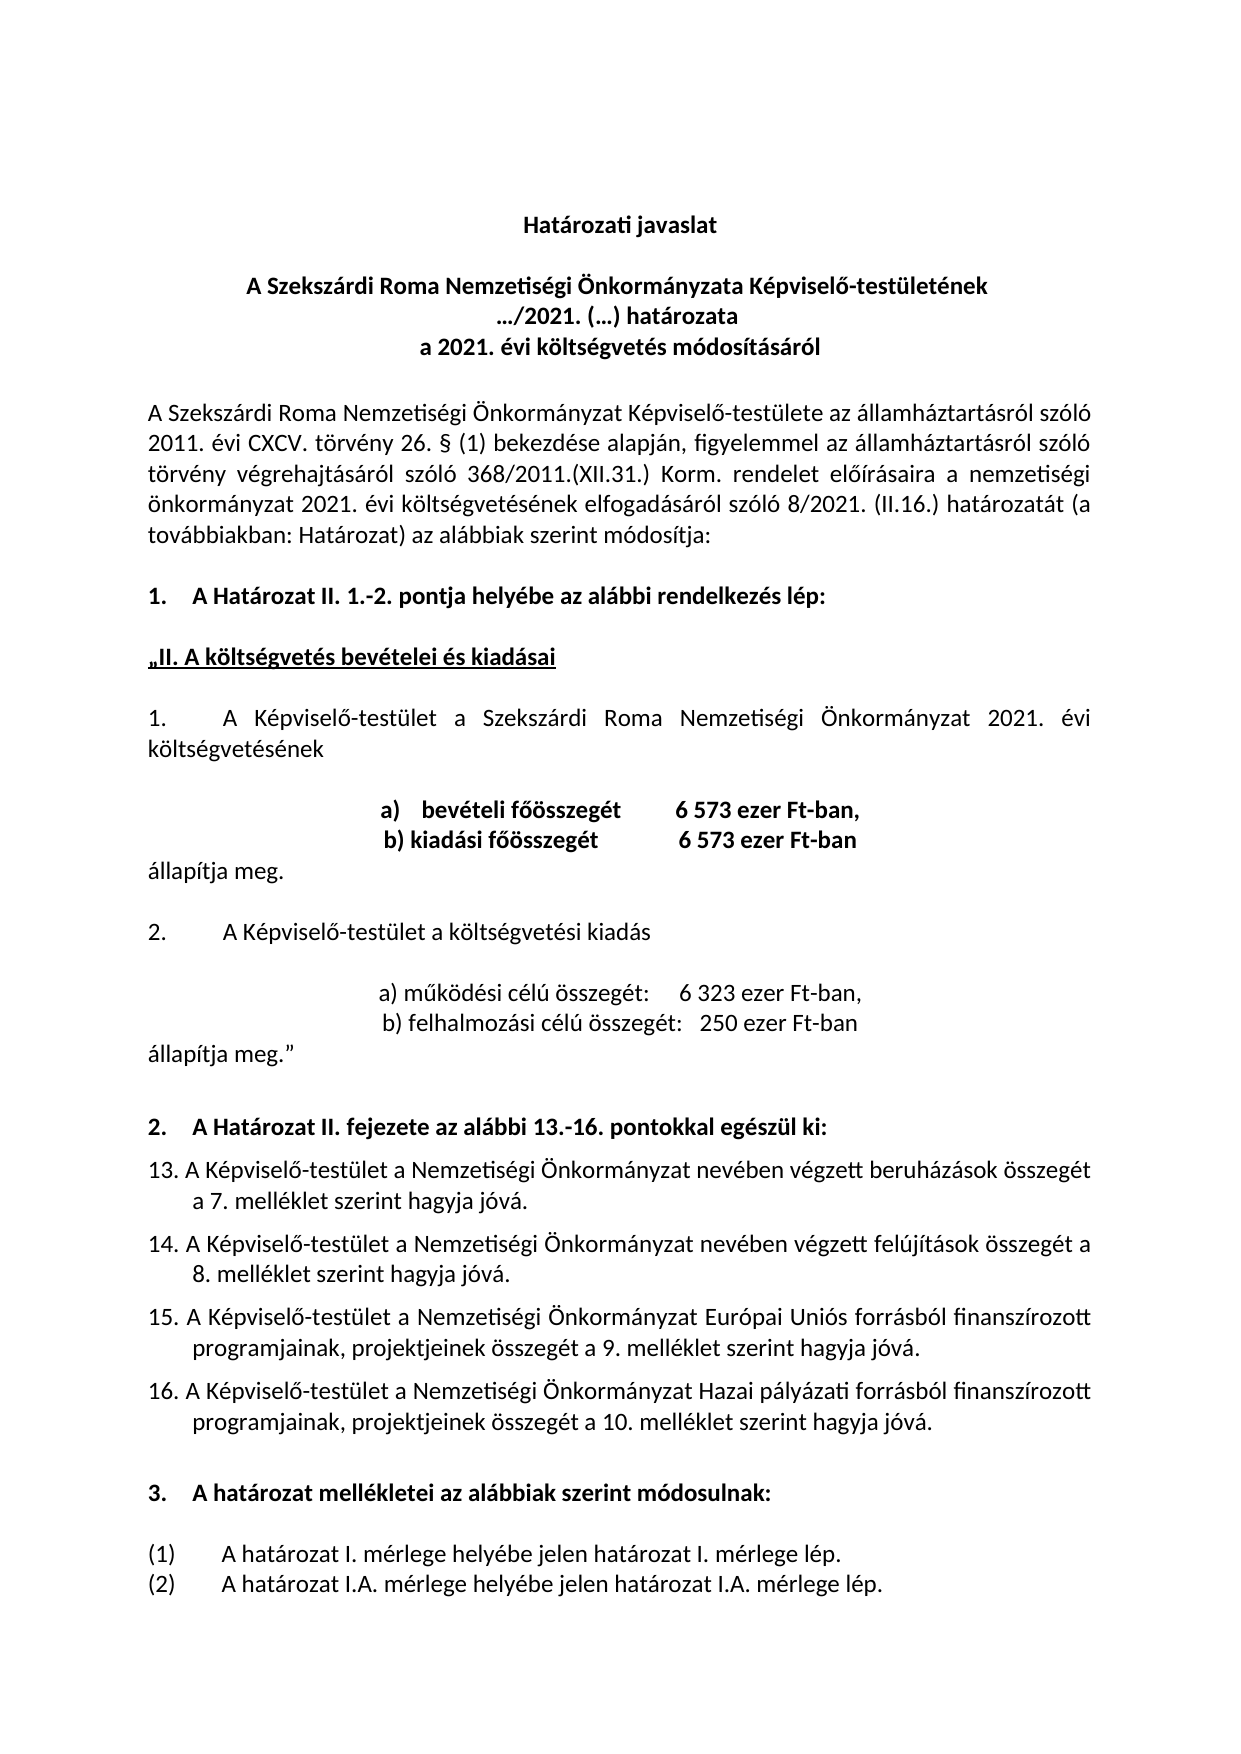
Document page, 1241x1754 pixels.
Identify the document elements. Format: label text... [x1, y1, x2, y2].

text b) felhalmozási célú összegét: 250 ezer Ft-ban [148, 1007, 1092, 1038]
text „II. A költségvetés bevételei és kiadásai [148, 641, 1092, 672]
list A Határozat II. 1.-2. pontja helyébe az alábbi rendelkezés lép: [148, 580, 1092, 611]
list A Határozat II. fejezete az alábbi 13.-16. pontokkal egészül ki: [148, 1111, 1092, 1142]
list A Képviselő-testület a költségvetési kiadás [148, 916, 1092, 946]
text 16. A Képviselő-testület a Nemzetiségi Önkormányzat Hazai pályázati forrásból finanszírozott programjainak, projektjeinek összegét a 10. melléklet szerint hagyja jóvá. [148, 1375, 1092, 1436]
text 14. A Képviselő-testület a Nemzetiségi Önkormányzat nevében végzett felújítások összegét a 8. melléklet szerint hagyja jóvá. [148, 1228, 1092, 1289]
text állapítja meg. [148, 855, 1092, 885]
list bevételi főösszegét 6 573 ezer Ft-ban, [148, 794, 1092, 824]
text …/2021. (…) határozata [148, 300, 1087, 331]
text a) működési célú összegét: 6 323 ezer Ft-ban, [148, 977, 1092, 1007]
text (2) A határozat I.A. mérlege helyébe jelen határozat I.A. mérlege lép. [148, 1568, 1092, 1599]
list A határozat mellékletei az alábbiak szerint módosulnak: [148, 1477, 1092, 1507]
text állapítja meg.” [148, 1038, 1092, 1068]
text a 2021. évi költségvetés módosításáról [148, 331, 1092, 361]
list A Képviselő-testület a Szekszárdi Roma Nemzetiségi Önkormányzat 2021. évi költségvetésének [148, 702, 1092, 763]
text (1) A határozat I. mérlege helyébe jelen határozat I. mérlege lép. [148, 1538, 1092, 1568]
text A Szekszárdi Roma Nemzetiségi Önkormányzata Képviselő-testületének [148, 270, 1087, 300]
text b) kiadási főösszegét 6 573 ezer Ft-ban [148, 824, 1092, 855]
text Határozati javaslat [148, 209, 1092, 239]
text 13. A Képviselő-testület a Nemzetiségi Önkormányzat nevében végzett beruházások összegét a 7. melléklet szerint hagyja jóvá. [148, 1154, 1092, 1216]
text A Szekszárdi Roma Nemzetiségi Önkormányzat Képviselő-testülete az államháztartásról szóló 2011. évi CXCV. törvény 26. § (1) bekezdése alapján, figyelemmel az államháztartásról szóló törvény végrehajtásáról szóló 368/2011.(XII.31.) Korm. rendelet előírásaira a nemzetiségi önkormányzat 2021. évi költségvetésének elfogadásáról szóló 8/2021. (II.16.) határozatát (a továbbiakban: Határozat) az alábbiak szerint módosítja: [148, 397, 1092, 549]
text 15. A Képviselő-testület a Nemzetiségi Önkormányzat Európai Uniós forrásból finanszírozott programjainak, projektjeinek összegét a 9. melléklet szerint hagyja jóvá. [148, 1302, 1092, 1363]
